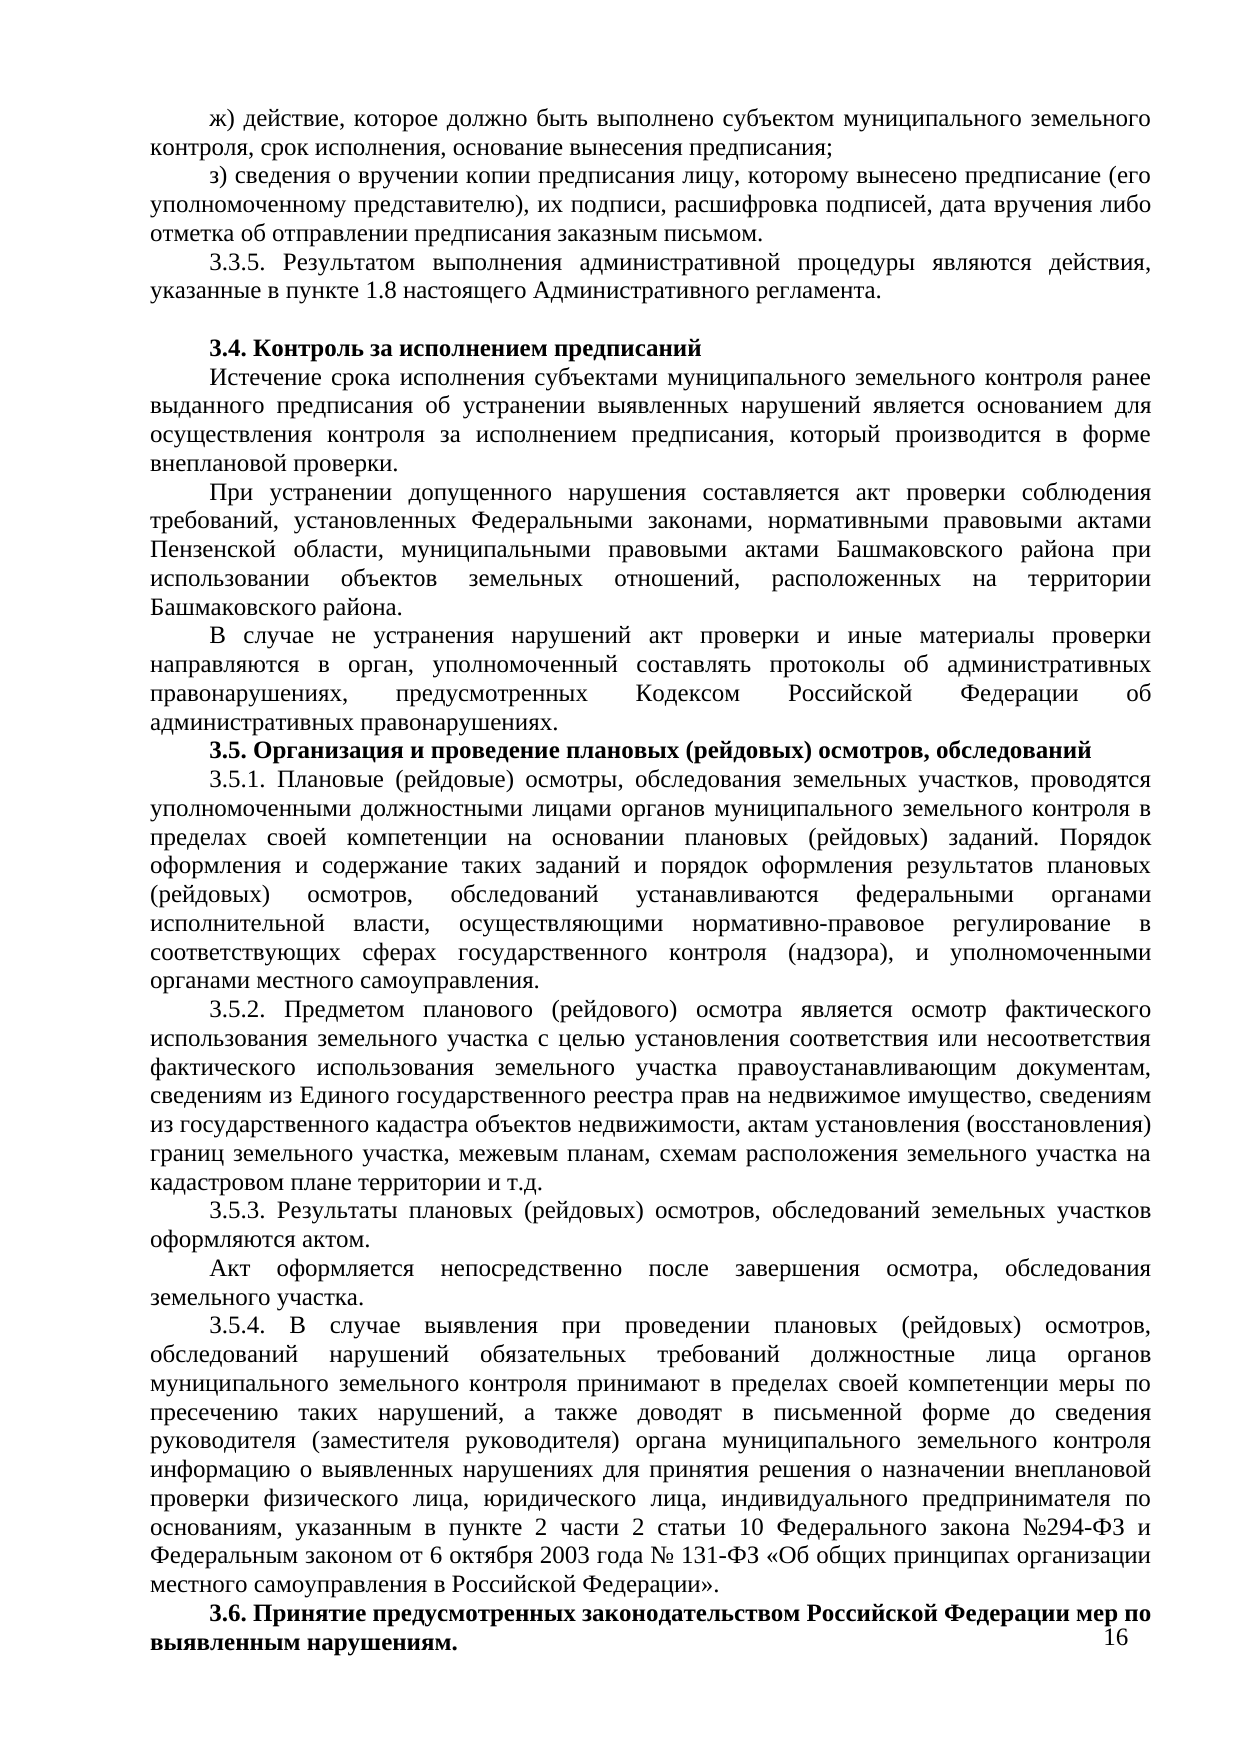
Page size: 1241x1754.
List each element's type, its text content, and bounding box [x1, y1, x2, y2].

text 3.4. Контроль за исполнением предписаний [150, 333, 1152, 362]
text 3.5. Организация и проведение плановых (рейдовых) осмотров, обследований [150, 735, 1152, 764]
text Истечение срока исполнения субъектами муниципального земельного контроля ранее выданного предписания об устранении выявленных нарушений является основанием для осуществления контроля за исполнением предписания, который производится в форме внеплановой проверки. [150, 362, 1152, 477]
text 3.5.2. Предметом планового (рейдового) осмотра является осмотр фактического использования земельного участка с целью установления соответствия или несоответствия фактического использования земельного участка правоустанавливающим документам, сведениям из Единого государственного реестра прав на недвижимое имущество, сведениям из государственного кадастра объектов недвижимости, актам установления (восстановления) границ земельного участка, межевым планам, схемам расположения земельного участка на кадастровом плане территории и т.д. [150, 994, 1152, 1195]
text 3.6. Принятие предусмотренных законодательством Российской Федерации мер по выявленным нарушениям. [150, 1598, 1152, 1655]
text При устранении допущенного нарушения составляется акт проверки соблюдения требований, установленных Федеральными законами, нормативными правовыми актами Пензенской области, муниципальными правовыми актами Башмаковского района при использовании объектов земельных отношений, расположенных на территории Башмаковского района. [150, 477, 1152, 620]
text 3.5.4. В случае выявления при проведении плановых (рейдовых) осмотров, обследований нарушений обязательных требований должностные лица органов муниципального земельного контроля принимают в пределах своей компетенции меры по пресечению таких нарушений, а также доводят в письменной форме до сведения руководителя (заместителя руководителя) органа муниципального земельного контроля информацию о выявленных нарушениях для принятия решения о назначении внеплановой проверки физического лица, юридического лица, индивидуального предпринимателя по основаниям, указанным в пункте 2 части 2 статьи 10 Федерального закона №294-ФЗ и Федеральным законом от 6 октября 2003 года № 131-ФЗ «Об общих принципах организации местного самоуправления в Российской Федерации». [150, 1310, 1152, 1598]
text 3.3.5. Результатом выполнения административной процедуры являются действия, указанные в пункте 1.8 настоящего Административного регламента. [150, 247, 1152, 304]
text 3.5.1. Плановые (рейдовые) осмотры, обследования земельных участков, проводятся уполномоченными должностными лицами органов муниципального земельного контроля в пределах своей компетенции на основании плановых (рейдовых) заданий. Порядок оформления и содержание таких заданий и порядок оформления результатов плановых (рейдовых) осмотров, обследований устанавливаются федеральными органами исполнительной власти, осуществляющими нормативно-правовое регулирование в соответствующих сферах государственного контроля (надзора), и уполномоченными органами местного самоуправления. [150, 764, 1152, 994]
text 3.5.3. Результаты плановых (рейдовых) осмотров, обследований земельных участков оформляются актом. [150, 1195, 1152, 1253]
text з) сведения о вручении копии предписания лицу, которому вынесено предписание (его уполномоченному представителю), их подписи, расшифровка подписей, дата вручения либо отметка об отправлении предписания заказным письмом. [150, 160, 1152, 247]
text ж) действие, которое должно быть выполнено субъектом муниципального земельного контроля, срок исполнения, основание вынесения предписания; [150, 103, 1152, 160]
text В случае не устранения нарушений акт проверки и иные материалы проверки направляются в орган, уполномоченный составлять протоколы об административных правонарушениях, предусмотренных Кодексом Российской Федерации об административных правонарушениях. [150, 620, 1152, 735]
text Акт оформляется непосредственно после завершения осмотра, обследования земельного участка. [150, 1253, 1152, 1310]
